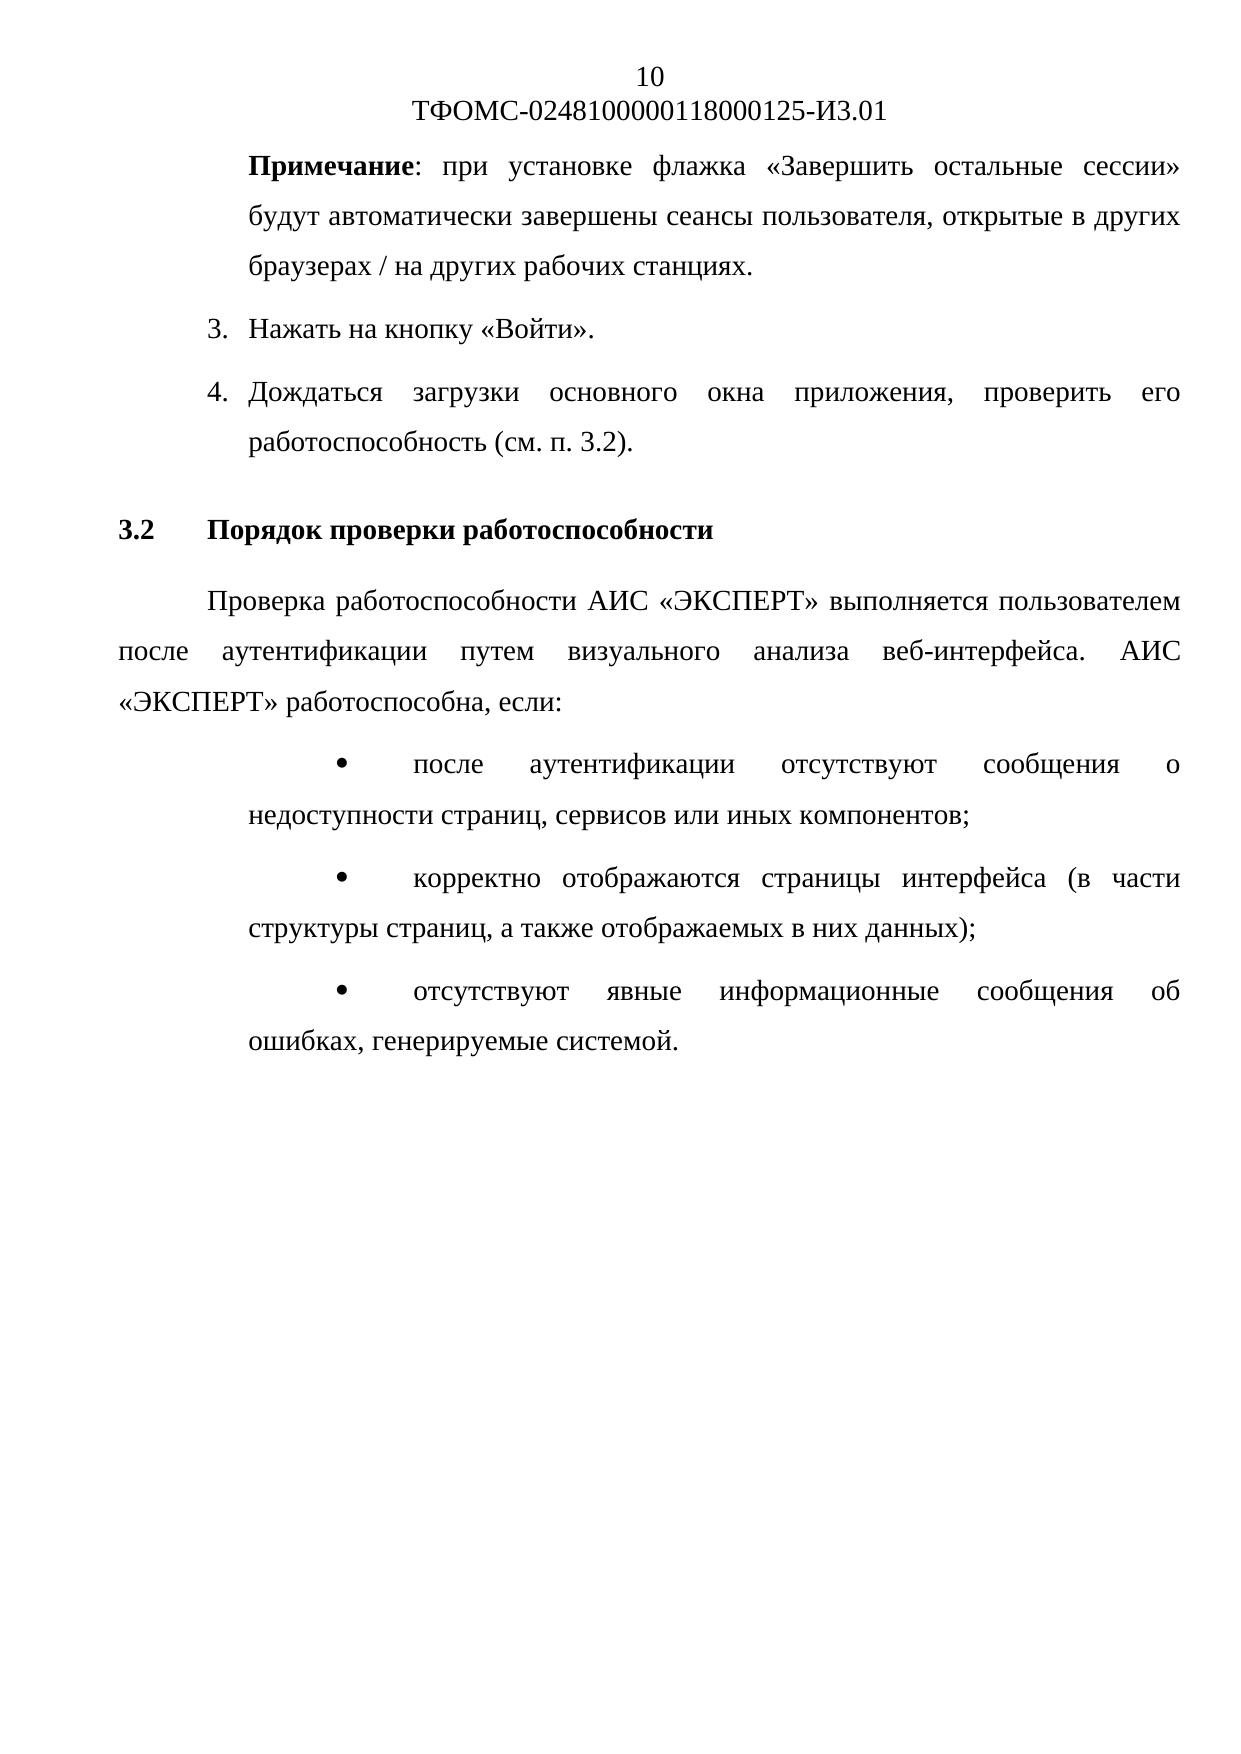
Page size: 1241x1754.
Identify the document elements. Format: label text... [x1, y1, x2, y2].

list Примечание: при установке флажка «Завершить остальные сессии» будут автоматически завершены сеансы пользователя, открытые в других браузерах / на других рабочих станциях. [248, 148, 1181, 282]
list отсутствуют явные информационные сообщения об ошибках, генерируемые системой. [248, 973, 1181, 1057]
list после аутентификации отсутствуют сообщения о недоступности страниц, сервисов или иных компонентов; [248, 747, 1181, 831]
subtitle Порядок проверки работоспособности [118, 512, 1181, 546]
list Дождаться загрузки основного окна приложения, проверить его работоспособность (см. п. 3.2). [207, 374, 1181, 458]
list Нажать на кнопку «Войти». [207, 311, 1181, 345]
text Проверка работоспособности выполняется пользователем после аутентификации путем визуального анализа веб-интерфейса. работоспособна, если: [118, 583, 1181, 717]
list корректно отображаются страницы интерфейса (в части структуры страниц, а также отображаемых в них данных); [248, 860, 1181, 944]
